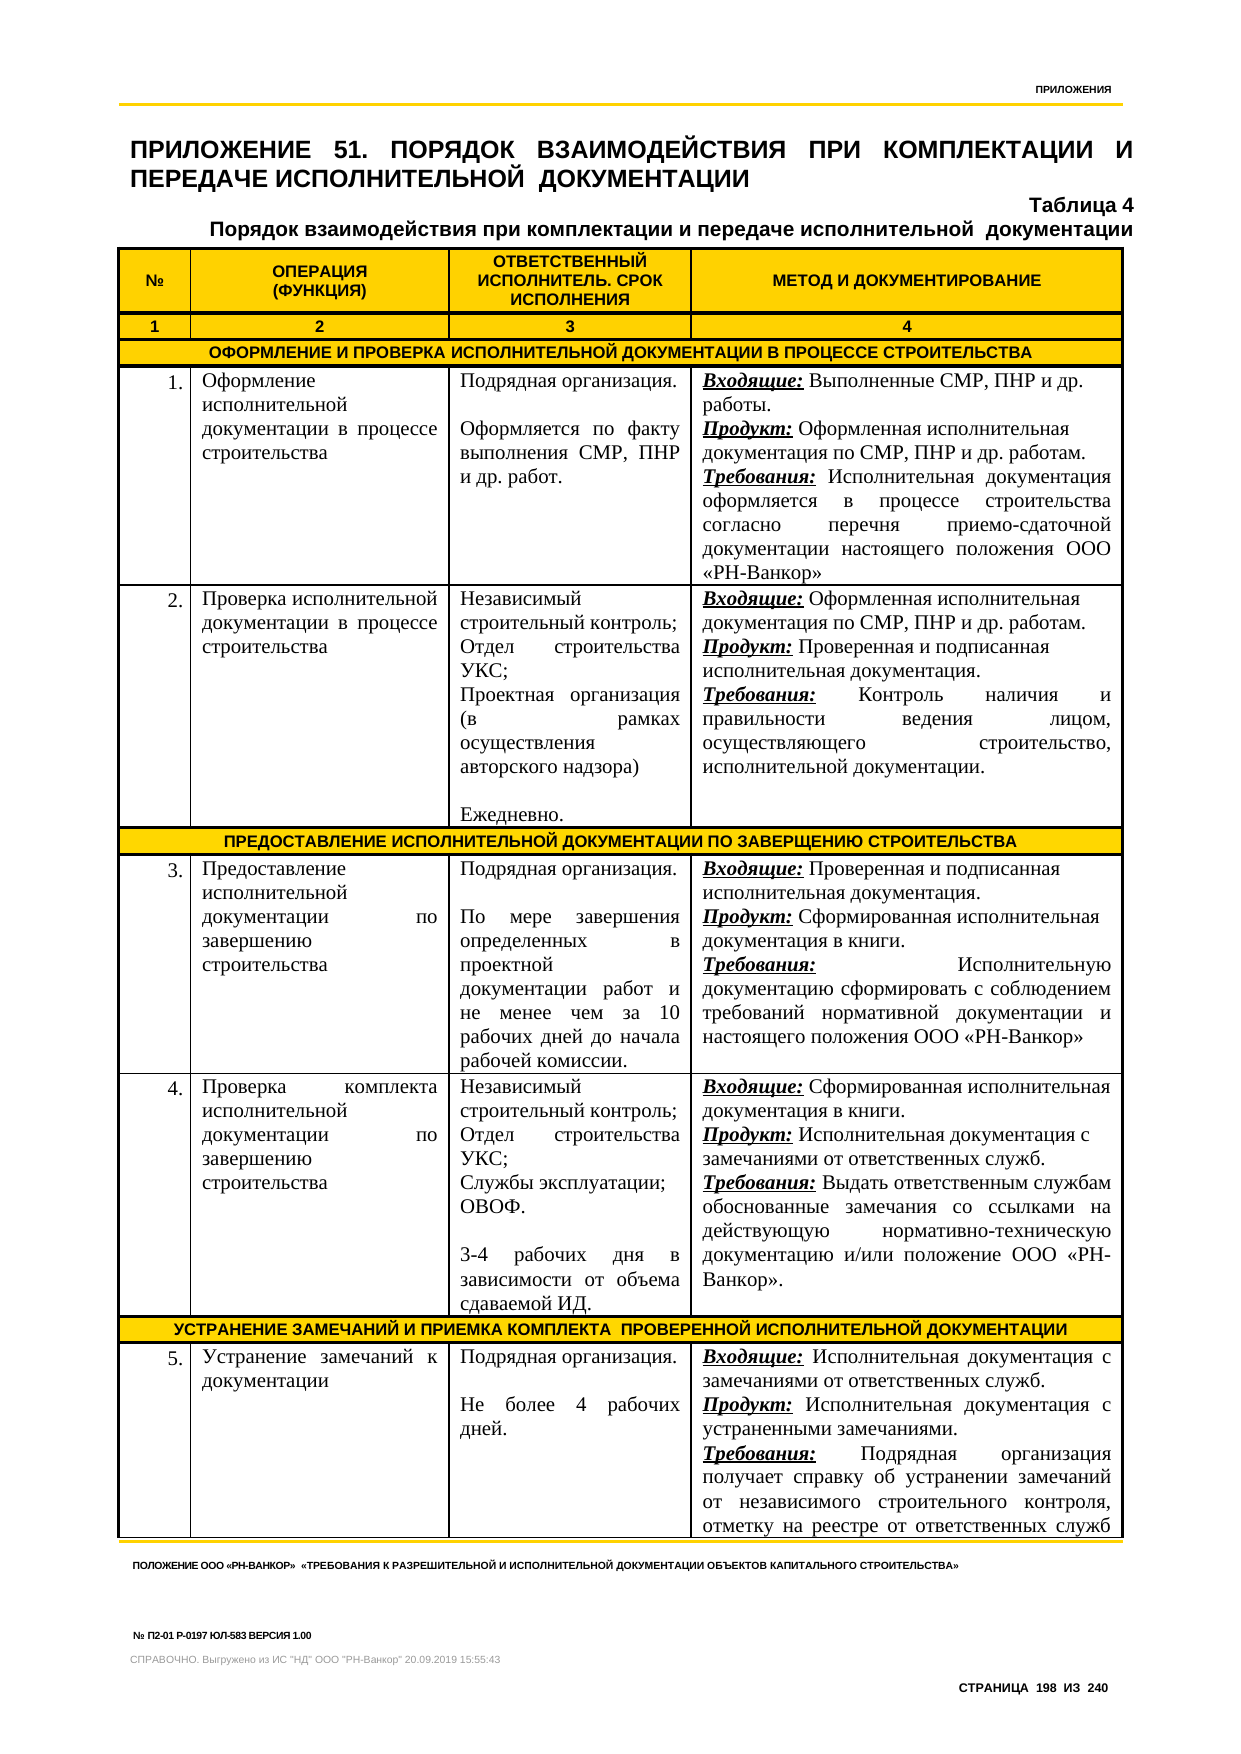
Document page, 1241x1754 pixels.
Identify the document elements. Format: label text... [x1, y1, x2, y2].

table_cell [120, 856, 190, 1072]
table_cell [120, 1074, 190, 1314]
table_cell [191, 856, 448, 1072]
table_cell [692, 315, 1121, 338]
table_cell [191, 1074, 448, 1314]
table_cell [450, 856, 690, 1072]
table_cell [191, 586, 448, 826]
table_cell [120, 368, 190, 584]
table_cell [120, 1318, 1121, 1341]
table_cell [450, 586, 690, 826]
text Порядок взаимодействия при комплектации и передаче исполнительной документации [130, 216, 1134, 240]
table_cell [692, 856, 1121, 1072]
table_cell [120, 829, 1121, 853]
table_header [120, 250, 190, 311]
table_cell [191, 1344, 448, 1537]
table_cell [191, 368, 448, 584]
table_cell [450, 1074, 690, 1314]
text Таблица 4 [130, 192, 1134, 216]
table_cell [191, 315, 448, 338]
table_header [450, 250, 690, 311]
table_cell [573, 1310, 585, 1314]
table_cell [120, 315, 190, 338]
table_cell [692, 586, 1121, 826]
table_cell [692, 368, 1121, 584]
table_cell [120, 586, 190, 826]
subtitle Приложение 51. Порядок взаимодействия при комплектации и передаче исполнительной документации [130, 135, 1134, 192]
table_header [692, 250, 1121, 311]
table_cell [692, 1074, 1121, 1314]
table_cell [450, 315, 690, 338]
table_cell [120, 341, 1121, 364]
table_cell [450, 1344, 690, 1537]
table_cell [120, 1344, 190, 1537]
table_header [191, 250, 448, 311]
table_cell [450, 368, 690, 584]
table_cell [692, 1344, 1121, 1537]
